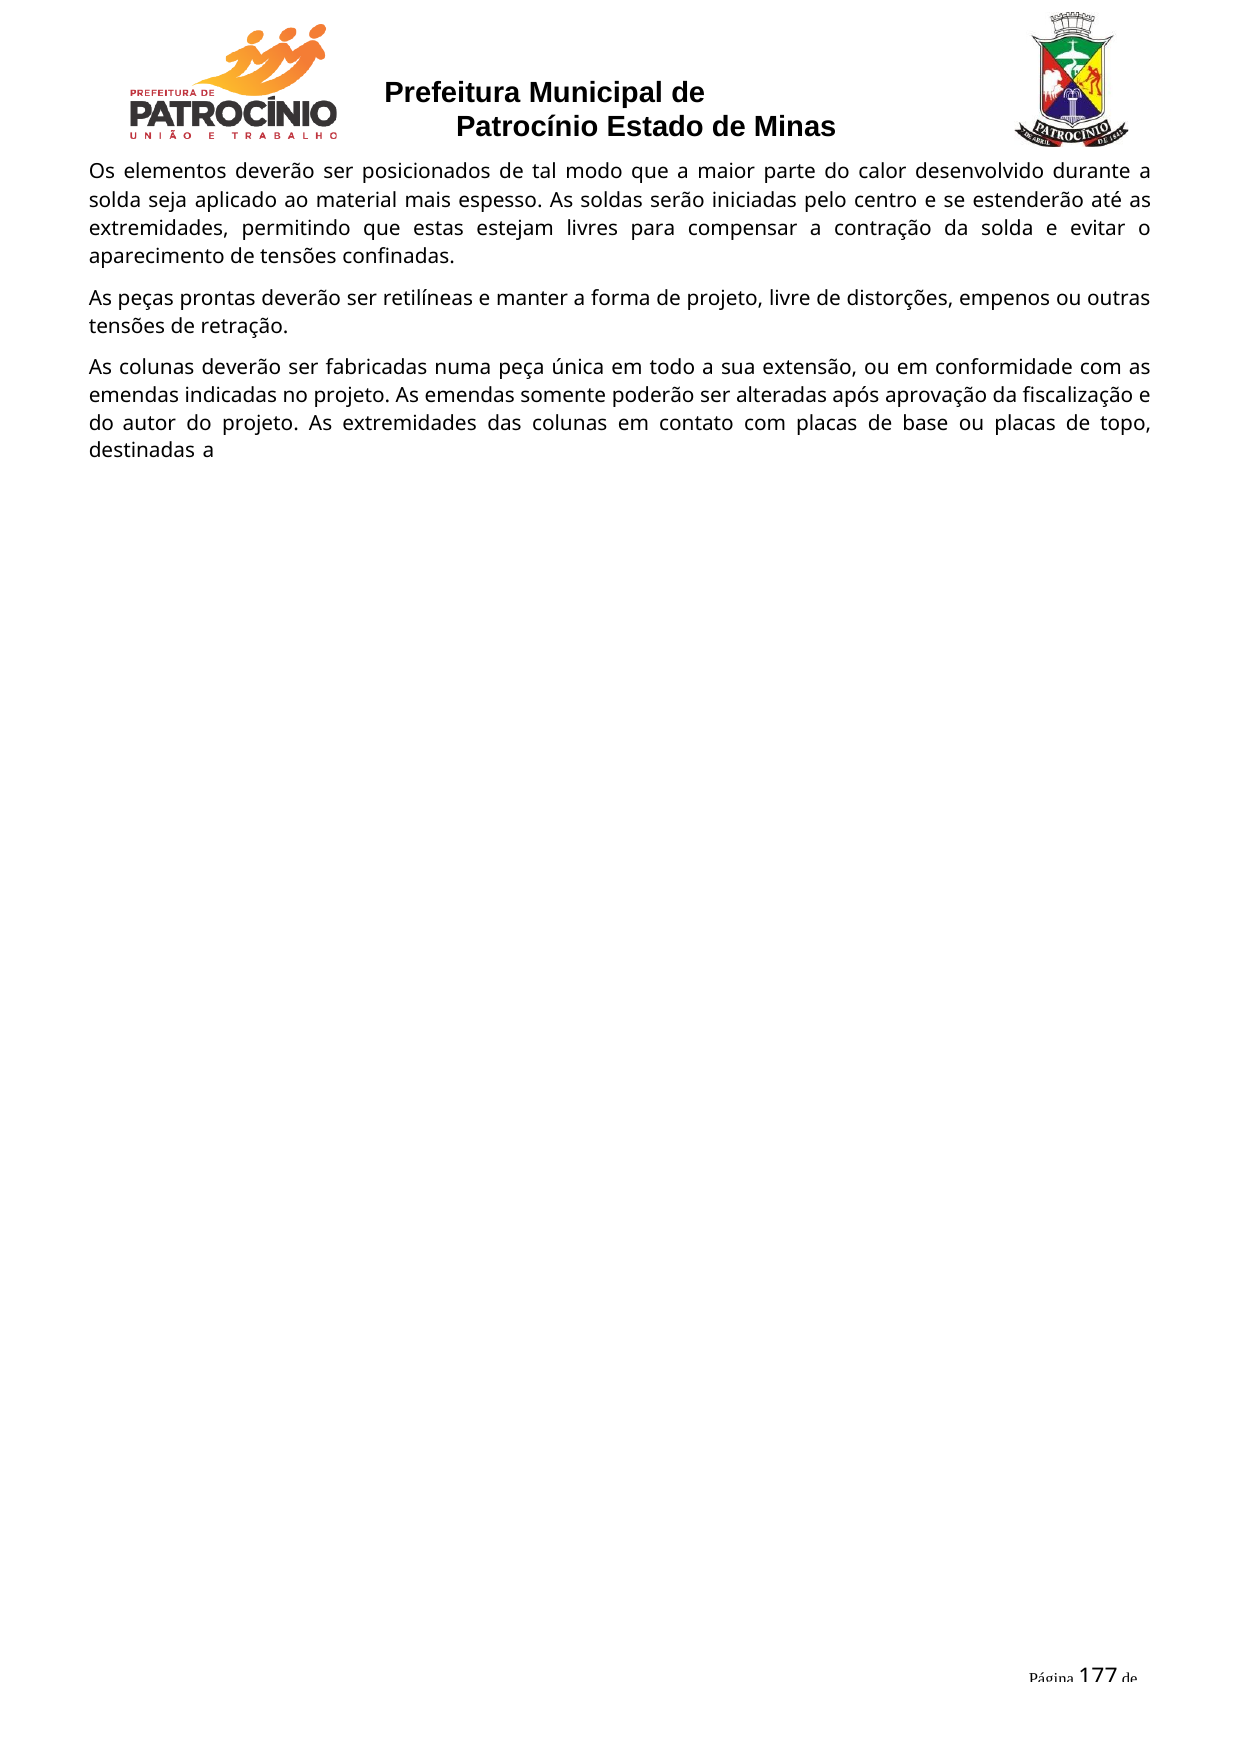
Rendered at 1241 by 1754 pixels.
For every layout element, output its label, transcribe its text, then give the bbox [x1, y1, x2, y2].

text As colunas deverão ser fabricadas numa peça única em todo a sua extensão, ou em conformidade com as emendas indicadas no projeto. As emendas somente poderão ser alteradas após aprovação da fiscalização e do autor do projeto. As extremidades das colunas em contato com placas de base ou placas de topo, destinadas a [88, 352, 1152, 464]
picture [130, 24, 337, 139]
text As peças prontas deverão ser retilíneas e manter a forma de projeto, livre de distorções, empenos ou outras tensões de retração. [88, 283, 1152, 340]
picture [1014, 12, 1129, 147]
text Os elementos deverão ser posicionados de tal modo que a maior parte do calor desenvolvido durante a solda seja aplicado ao material mais espesso. As soldas serão iniciadas pelo centro e se estenderão até as extremidades, permitindo que estas estejam livres para compensar a contração da solda e evitar o aparecimento de tensões confinadas. [88, 156, 1152, 270]
